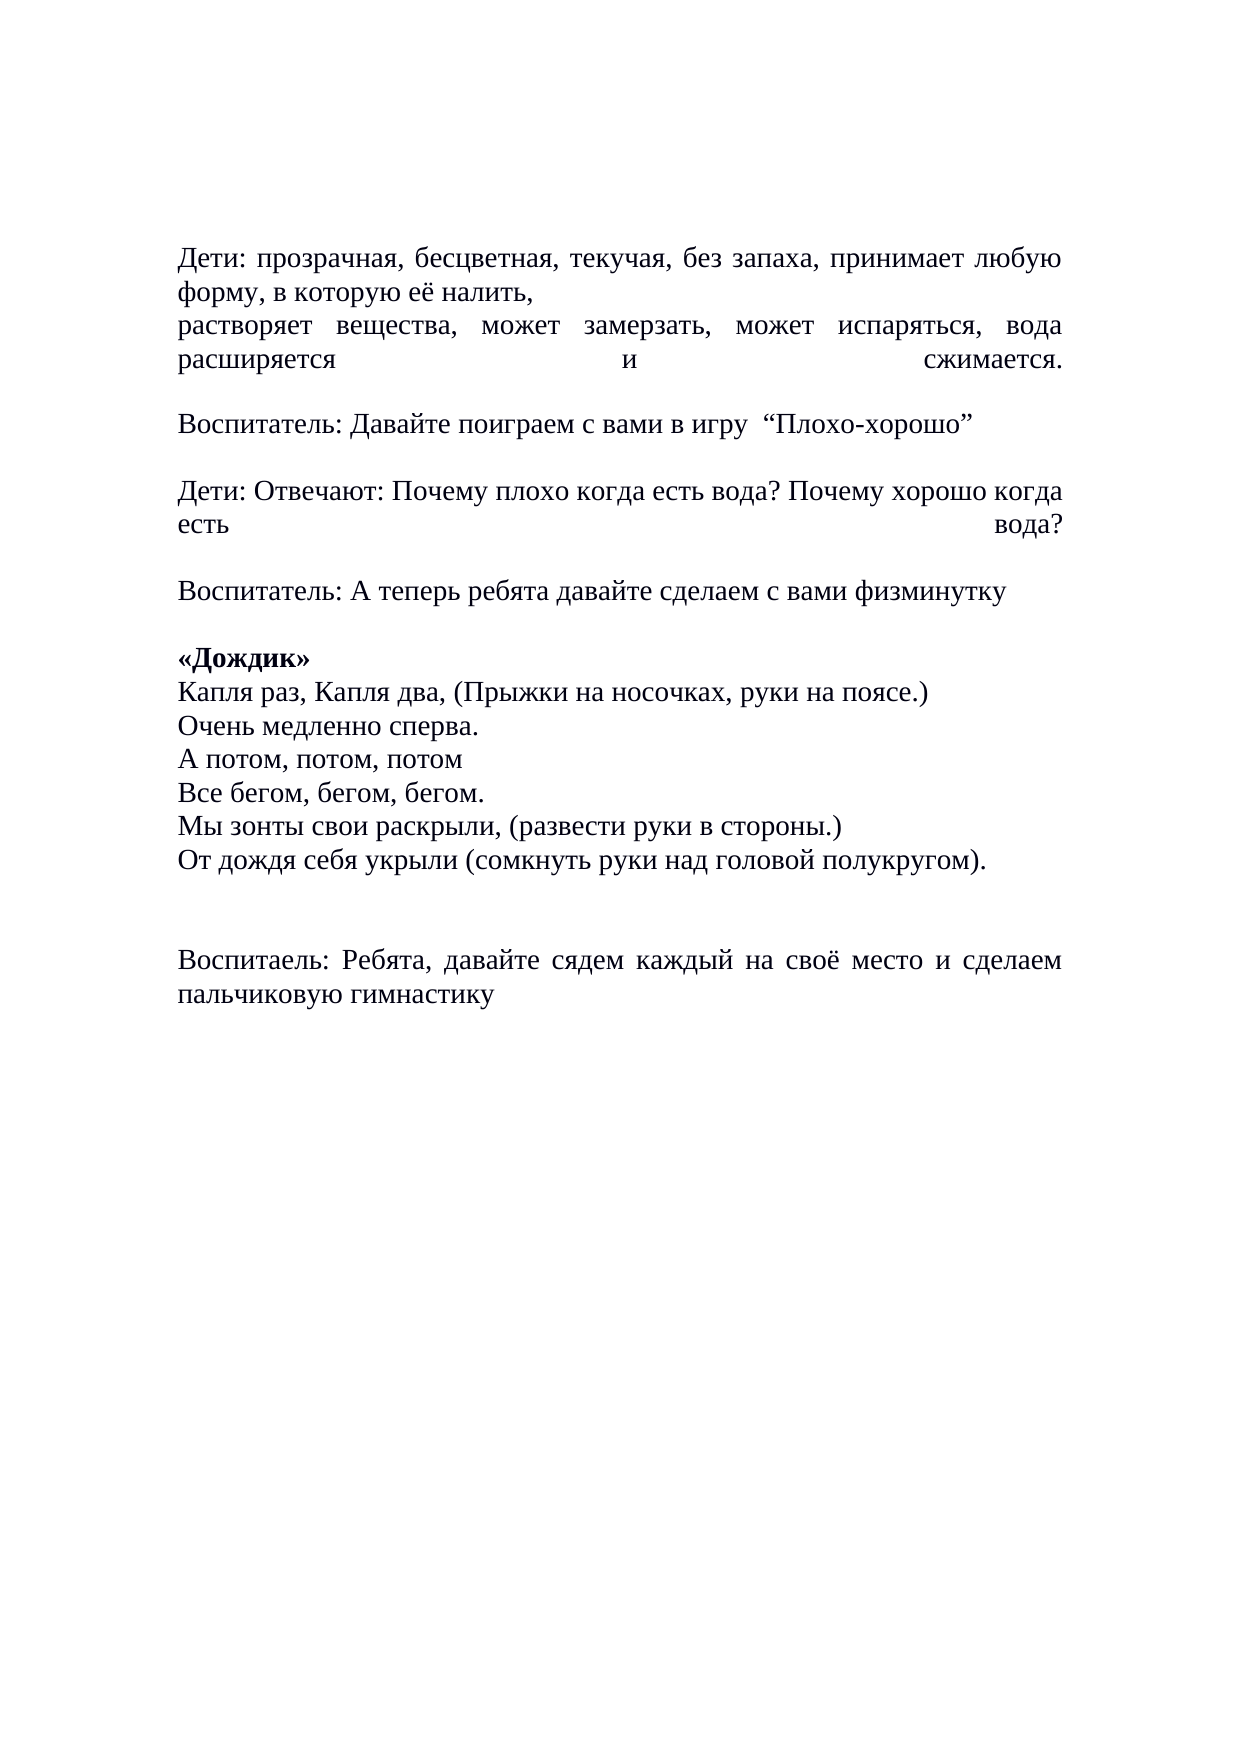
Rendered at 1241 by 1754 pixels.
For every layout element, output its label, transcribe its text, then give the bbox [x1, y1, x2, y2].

text Капля раз, Капля два, (Прыжки на носочках, руки на поясе.) [177, 674, 1063, 708]
text Очень медленно сперва. [177, 708, 1063, 741]
text растворяет вещества, может замерзать, может испаряться, вода расширяется и сжимается. [177, 307, 1063, 406]
text Все бегом, бегом, бегом. [177, 775, 1063, 808]
text «Дождик» [177, 641, 1063, 674]
text От дождя себя укрыли (сомкнуть руки над головой полукругом). [177, 842, 1063, 875]
text Мы зонты свои раскрыли, (развести руки в стороны.) [177, 808, 1063, 842]
text А потом, потом, потом [177, 741, 1063, 775]
text Воспитаель: Ребята, давайте сядем каждый на своё место и сделаем пальчиковую гимнастику [177, 942, 1063, 1009]
text Дети: прозрачная, бесцветная, текучая, без запаха, принимает любую форму, в которую её налить, [177, 240, 1063, 307]
text Воспитатель: Давайте поиграем с вами в игру “Плохо-хорошо” [177, 406, 1063, 439]
text Дети: Отвечают: Почему плохо когда есть вода? Почему хорошо когда есть вода? Воспитатель: А теперь ребята давайте сделаем с вами физминутку [177, 473, 1063, 607]
